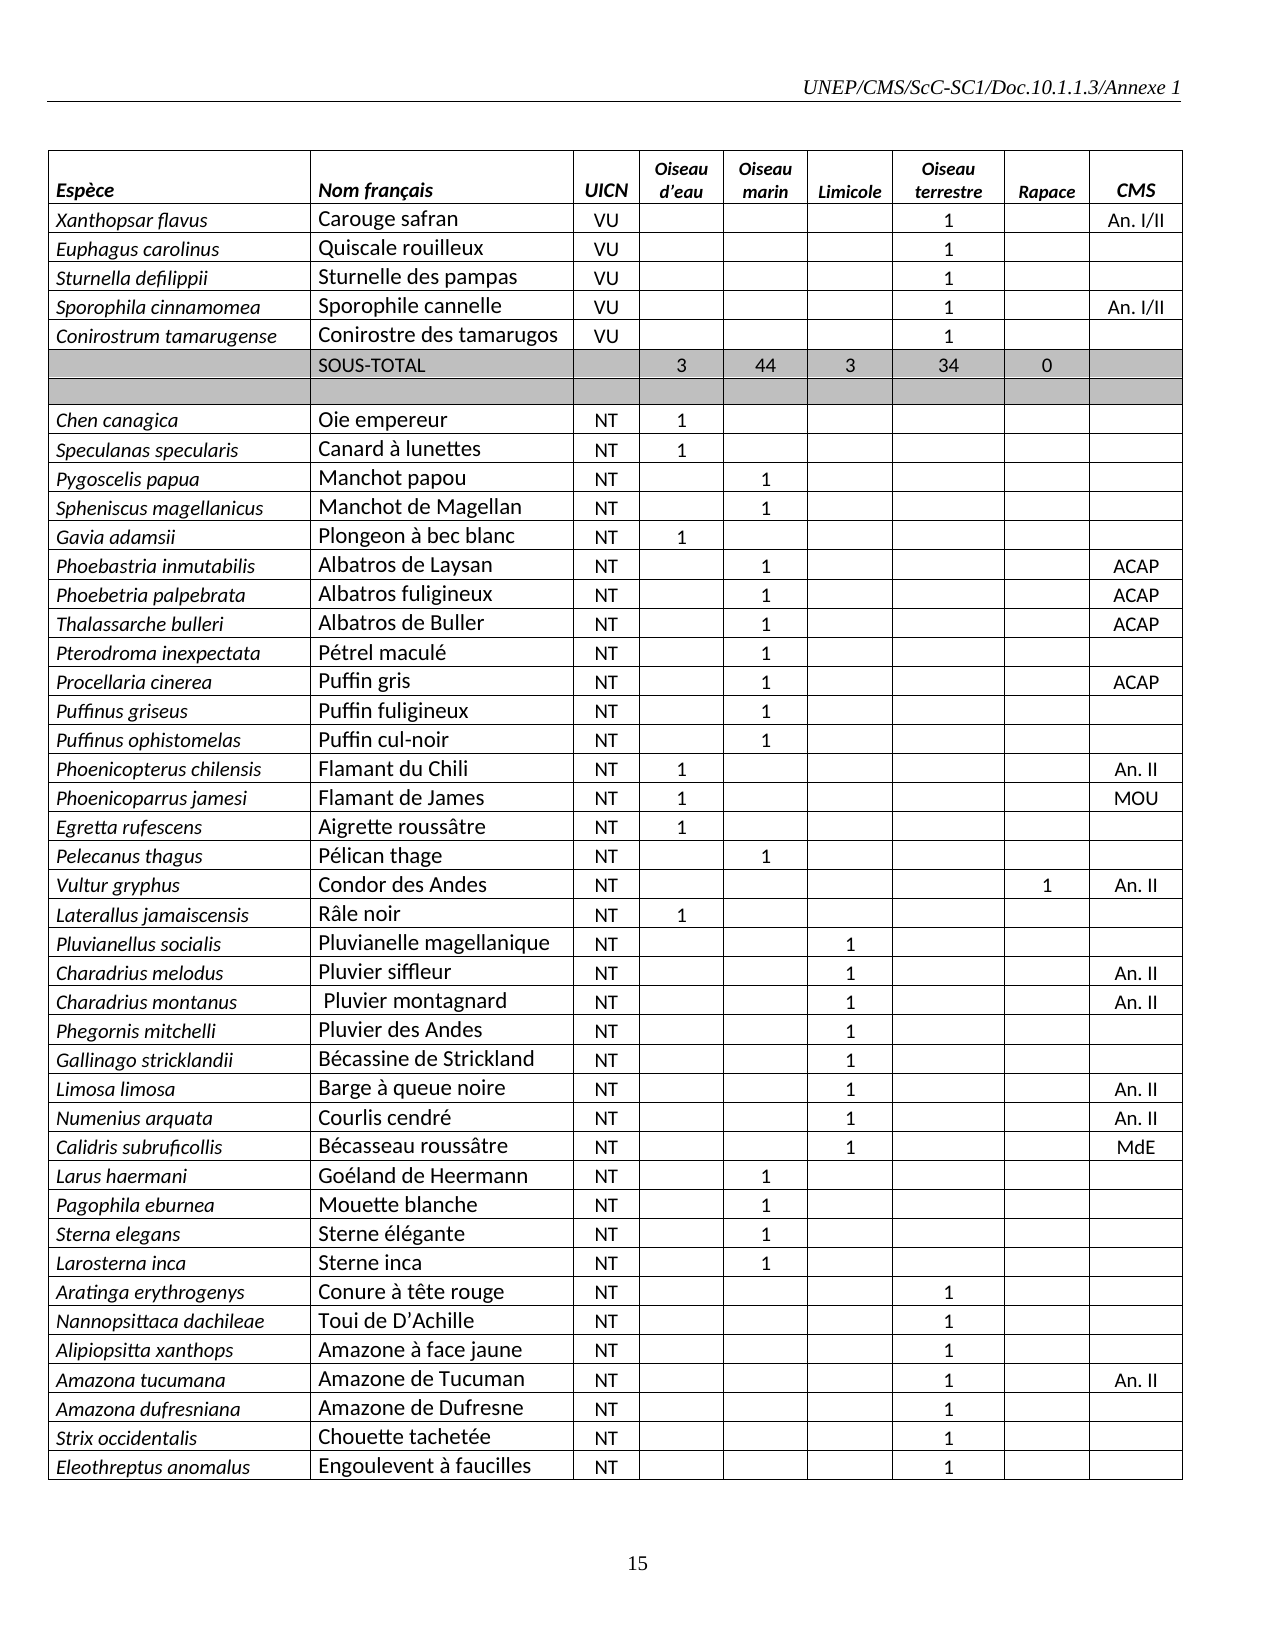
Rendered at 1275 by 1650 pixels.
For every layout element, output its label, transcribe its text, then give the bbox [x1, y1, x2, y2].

table_cell [1090, 928, 1182, 956]
table_cell VU [574, 320, 639, 348]
table_cell Thalassarche bulleri [49, 609, 310, 637]
table_cell [640, 1306, 723, 1334]
table_cell [1090, 1190, 1182, 1218]
table_cell [724, 812, 807, 840]
table_cell Râle noir [311, 899, 573, 927]
table_cell Sturnelle des pampas [311, 262, 573, 290]
table_cell [893, 1074, 1004, 1102]
table_cell NT [574, 957, 639, 985]
table_cell Barge à queue noire [311, 1074, 573, 1102]
table_cell An. II [1090, 754, 1182, 782]
table_cell NT [574, 783, 639, 811]
table_cell [640, 463, 723, 491]
table_cell Canard à lunettes [311, 434, 573, 462]
table_cell Charadrius montanus [49, 986, 310, 1014]
table_header Rapace [1005, 151, 1089, 203]
table_cell Chen canagica [49, 405, 310, 433]
table_cell [1005, 1219, 1089, 1247]
table_cell [574, 379, 639, 404]
table_cell [724, 899, 807, 927]
table_cell [1090, 1219, 1182, 1247]
table_cell [1005, 1074, 1089, 1102]
table_cell 1 [808, 1132, 892, 1160]
table_cell [808, 521, 892, 549]
table_cell [893, 928, 1004, 956]
table_cell 1 [640, 899, 723, 927]
table_cell 1 [808, 957, 892, 985]
table_cell [640, 492, 723, 520]
table_cell Larus haermani [49, 1161, 310, 1189]
table_cell [1005, 1190, 1089, 1218]
table_cell [893, 1045, 1004, 1072]
table_header UICN [574, 151, 639, 203]
table_cell [1005, 204, 1089, 232]
table_cell Amazone à face jaune [311, 1335, 573, 1363]
table_cell [808, 291, 892, 319]
table_cell [724, 986, 807, 1014]
table_cell [724, 1364, 807, 1392]
table_cell Condor des Andes [311, 870, 573, 898]
table_cell [724, 262, 807, 290]
table_cell 44 [724, 350, 807, 377]
table_cell 1 [893, 204, 1004, 232]
table_cell [1090, 1248, 1182, 1276]
table_cell 1 [808, 1103, 892, 1131]
table_cell Pagophila eburnea [49, 1190, 310, 1218]
table_cell Phoebetria palpebrata [49, 580, 310, 607]
table_cell [893, 667, 1004, 695]
table_cell [893, 696, 1004, 724]
table_cell [1090, 350, 1182, 377]
table_cell [640, 841, 723, 869]
table_cell [1005, 405, 1089, 433]
table_cell [724, 1132, 807, 1160]
table_cell [640, 291, 723, 319]
table_cell MOU [1090, 783, 1182, 811]
table_cell NT [574, 1393, 639, 1421]
table_cell [640, 986, 723, 1014]
table_cell [893, 521, 1004, 549]
table_cell An. II [1090, 1074, 1182, 1102]
table_header Oiseau marin [724, 151, 807, 203]
table_cell 1 [724, 609, 807, 637]
table_cell [893, 434, 1004, 462]
table_cell [893, 986, 1004, 1014]
table_cell [640, 1335, 723, 1363]
table_cell [1090, 841, 1182, 869]
table_cell An. I/II [1090, 204, 1182, 232]
table_cell Sturnella defilippii [49, 262, 310, 290]
table_cell Sterne inca [311, 1248, 573, 1276]
table_cell [640, 1045, 723, 1072]
table_cell [893, 580, 1004, 607]
table_cell [640, 1219, 723, 1247]
table_cell NT [574, 1219, 639, 1247]
table_cell Pygoscelis papua [49, 463, 310, 491]
table_cell [640, 1190, 723, 1218]
table_cell Alipiopsitta xanthops [49, 1335, 310, 1363]
table_cell Numenius arquata [49, 1103, 310, 1131]
table_cell Limosa limosa [49, 1074, 310, 1102]
table_cell [724, 1393, 807, 1421]
table_cell Quiscale rouilleux [311, 233, 573, 261]
table_cell [1005, 667, 1089, 695]
table_cell [893, 638, 1004, 666]
table_cell NT [574, 928, 639, 956]
table_cell Bécassine de Strickland [311, 1045, 573, 1072]
table_cell NT [574, 1335, 639, 1363]
table_cell [808, 405, 892, 433]
table_cell [640, 870, 723, 898]
table_cell Nannopsittaca dachileae [49, 1306, 310, 1334]
table_cell [808, 841, 892, 869]
table_cell Aratinga erythrogenys [49, 1277, 310, 1305]
table_cell [1090, 262, 1182, 290]
table_cell [1090, 812, 1182, 840]
table_cell 1 [640, 754, 723, 782]
table_cell Courlis cendré [311, 1103, 573, 1131]
table_cell NT [574, 870, 639, 898]
table_cell Amazone de Dufresne [311, 1393, 573, 1421]
table_cell 34 [893, 350, 1004, 377]
table_cell [574, 350, 639, 377]
table_cell [640, 928, 723, 956]
table_cell [1005, 725, 1089, 753]
table_cell Egretta rufescens [49, 812, 310, 840]
table_cell MdE [1090, 1132, 1182, 1160]
table_cell [724, 521, 807, 549]
table_cell [1005, 521, 1089, 549]
table_cell [1005, 1335, 1089, 1363]
table_cell Pétrel maculé [311, 638, 573, 666]
table_cell VU [574, 204, 639, 232]
table_cell [640, 580, 723, 607]
table_cell [893, 957, 1004, 985]
table_cell Oie empereur [311, 405, 573, 433]
table_cell 1 [893, 233, 1004, 261]
table_cell NT [574, 521, 639, 549]
table_cell Albatros de Laysan [311, 550, 573, 578]
table_cell [1005, 550, 1089, 578]
table_cell 1 [724, 1248, 807, 1276]
table_cell NT [574, 1161, 639, 1189]
table_cell An. II [1090, 986, 1182, 1014]
table_cell [1005, 233, 1089, 261]
table_cell Puffinus griseus [49, 696, 310, 724]
table_cell NT [574, 667, 639, 695]
table_cell Engoulevent à faucilles [311, 1451, 573, 1479]
table_cell Bécasseau roussâtre [311, 1132, 573, 1160]
table_cell 1 [893, 1335, 1004, 1363]
table_cell Pluvier siffleur [311, 957, 573, 985]
table_cell 1 [1005, 870, 1089, 898]
table_cell Puffinus ophistomelas [49, 725, 310, 753]
table_cell [724, 405, 807, 433]
table_cell 1 [808, 1074, 892, 1102]
table_cell [1005, 1132, 1089, 1160]
table_cell [640, 233, 723, 261]
table_cell Laterallus jamaiscensis [49, 899, 310, 927]
table_cell [1005, 1451, 1089, 1479]
table_cell [808, 1393, 892, 1421]
table_cell [640, 550, 723, 578]
table_cell Carouge safran [311, 204, 573, 232]
table_cell [1005, 928, 1089, 956]
table_cell [893, 379, 1004, 404]
table_cell [893, 1132, 1004, 1160]
table_cell [1005, 1103, 1089, 1131]
table_cell 1 [724, 580, 807, 607]
table_cell [724, 379, 807, 404]
table_cell [893, 783, 1004, 811]
table_cell Calidris subruficollis [49, 1132, 310, 1160]
table_cell [1005, 463, 1089, 491]
table_cell [1090, 899, 1182, 927]
table_cell [724, 434, 807, 462]
table_cell [724, 1277, 807, 1305]
table_cell [724, 1045, 807, 1072]
table_cell [808, 696, 892, 724]
table_cell [893, 1161, 1004, 1189]
table_cell Spheniscus magellanicus [49, 492, 310, 520]
table_cell Conure à tête rouge [311, 1277, 573, 1305]
table_cell [640, 696, 723, 724]
table_cell An. II [1090, 957, 1182, 985]
table_cell [893, 463, 1004, 491]
table_cell Manchot papou [311, 463, 573, 491]
table_cell [1090, 1015, 1182, 1043]
table_cell Conirostrum tamarugense [49, 320, 310, 348]
table_cell [808, 1277, 892, 1305]
table_cell [893, 870, 1004, 898]
table_cell [1005, 638, 1089, 666]
table_cell [640, 638, 723, 666]
table_cell [808, 1190, 892, 1218]
table_cell 1 [724, 667, 807, 695]
table_cell NT [574, 1045, 639, 1072]
table_cell [1090, 463, 1182, 491]
table_cell 1 [724, 725, 807, 753]
table_header Limicole [808, 151, 892, 203]
table_cell [808, 1335, 892, 1363]
table_cell [640, 1103, 723, 1131]
table_cell [640, 262, 723, 290]
table_header Oiseau d’eau [640, 151, 723, 203]
table_cell NT [574, 1103, 639, 1131]
table_cell [893, 1103, 1004, 1131]
table_cell NT [574, 696, 639, 724]
table_cell Plongeon à bec blanc [311, 521, 573, 549]
table_cell Sterna elegans [49, 1219, 310, 1247]
table_cell 1 [893, 1306, 1004, 1334]
table_cell [1090, 638, 1182, 666]
table_cell Speculanas specularis [49, 434, 310, 462]
table_cell [893, 405, 1004, 433]
table_cell [1005, 434, 1089, 462]
table_cell VU [574, 262, 639, 290]
table_cell [893, 841, 1004, 869]
table_cell [1090, 1393, 1182, 1421]
table_cell [640, 609, 723, 637]
table_cell [1090, 405, 1182, 433]
table_cell [893, 725, 1004, 753]
table_cell Flamant de James [311, 783, 573, 811]
table_cell [893, 1015, 1004, 1043]
table_cell Amazone de Tucuman [311, 1364, 573, 1392]
table_cell 1 [808, 986, 892, 1014]
table_cell 1 [893, 291, 1004, 319]
table_cell [640, 1248, 723, 1276]
table_cell Vultur gryphus [49, 870, 310, 898]
table_cell 3 [808, 350, 892, 377]
table_cell NT [574, 986, 639, 1014]
table_cell [1005, 1015, 1089, 1043]
table_cell [1005, 957, 1089, 985]
table_cell NT [574, 1190, 639, 1218]
table_cell [49, 379, 310, 404]
table_cell Sterne élégante [311, 1219, 573, 1247]
table_cell [1090, 1306, 1182, 1334]
table_cell Pluvier des Andes [311, 1015, 573, 1043]
table_cell 1 [724, 1219, 807, 1247]
table_cell ACAP [1090, 580, 1182, 607]
table_cell 1 [640, 521, 723, 549]
table_cell [893, 1190, 1004, 1218]
table_cell [1005, 580, 1089, 607]
table_cell NT [574, 609, 639, 637]
table_cell 1 [893, 1451, 1004, 1479]
table_cell [724, 870, 807, 898]
table_cell [1005, 899, 1089, 927]
table_cell [1005, 783, 1089, 811]
table_cell Albatros de Buller [311, 609, 573, 637]
table_cell NT [574, 841, 639, 869]
table_cell 1 [640, 812, 723, 840]
table_cell [1090, 492, 1182, 520]
table_cell An. II [1090, 870, 1182, 898]
table_cell NT [574, 1451, 639, 1479]
table_cell [1090, 379, 1182, 404]
table_cell [1005, 1248, 1089, 1276]
table_cell 1 [640, 434, 723, 462]
table_cell [49, 350, 310, 377]
table_cell NT [574, 812, 639, 840]
table_cell Pelecanus thagus [49, 841, 310, 869]
table_cell [808, 580, 892, 607]
table_cell 1 [893, 262, 1004, 290]
table_cell NT [574, 492, 639, 520]
table_cell [893, 1248, 1004, 1276]
table_cell [1090, 521, 1182, 549]
table_cell [1090, 434, 1182, 462]
table_cell Phoenicopterus chilensis [49, 754, 310, 782]
table_cell 1 [724, 463, 807, 491]
table_cell Manchot de Magellan [311, 492, 573, 520]
table_cell [808, 754, 892, 782]
table_cell Mouette blanche [311, 1190, 573, 1218]
table_cell [1005, 379, 1089, 404]
table_cell 1 [640, 783, 723, 811]
table_cell [1090, 1422, 1182, 1450]
table_cell NT [574, 1306, 639, 1334]
table_cell Pluvianelle magellanique [311, 928, 573, 956]
table_cell NT [574, 580, 639, 607]
table_cell [808, 1161, 892, 1189]
table_cell [640, 1364, 723, 1392]
table_cell Chouette tachetée [311, 1422, 573, 1450]
table_cell [1005, 1306, 1089, 1334]
table_cell [640, 320, 723, 348]
table_cell 1 [808, 1015, 892, 1043]
table_cell [724, 1422, 807, 1450]
table_cell [640, 667, 723, 695]
table_cell [1005, 1393, 1089, 1421]
table_cell [724, 1103, 807, 1131]
table_cell [724, 1074, 807, 1102]
table_cell [808, 899, 892, 927]
table_cell Euphagus carolinus [49, 233, 310, 261]
table_cell NT [574, 1015, 639, 1043]
table_cell [640, 1074, 723, 1102]
table_cell 1 [893, 1422, 1004, 1450]
table_header CMS [1090, 151, 1182, 203]
table_cell [640, 1451, 723, 1479]
table_cell [1090, 1161, 1182, 1189]
table_cell Puffin fuligineux [311, 696, 573, 724]
table_cell [808, 1364, 892, 1392]
table_cell 1 [724, 638, 807, 666]
table_cell 1 [893, 1393, 1004, 1421]
table_cell SOUS-TOTAL [311, 350, 573, 377]
table_cell Phoenicoparrus jamesi [49, 783, 310, 811]
table_cell Gallinago stricklandii [49, 1045, 310, 1072]
table_cell Pluvianellus socialis [49, 928, 310, 956]
table_cell Pélican thage [311, 841, 573, 869]
table_cell [1005, 754, 1089, 782]
table_cell VU [574, 233, 639, 261]
table_cell VU [574, 291, 639, 319]
table_cell Gavia adamsii [49, 521, 310, 549]
table_header Oiseau terrestre [893, 151, 1004, 203]
table_cell [724, 1015, 807, 1043]
table_cell [724, 754, 807, 782]
table_cell NT [574, 725, 639, 753]
table_cell [1005, 291, 1089, 319]
table_cell Pterodroma inexpectata [49, 638, 310, 666]
table_cell [893, 754, 1004, 782]
table_cell Pluvier montagnard [311, 986, 573, 1014]
table_cell [808, 870, 892, 898]
table_cell Conirostre des tamarugos [311, 320, 573, 348]
table_cell [640, 725, 723, 753]
table_cell 1 [893, 1277, 1004, 1305]
table_cell [1005, 262, 1089, 290]
table_cell [724, 957, 807, 985]
table_cell 1 [724, 696, 807, 724]
table_cell [724, 320, 807, 348]
table_cell [808, 492, 892, 520]
table_cell NT [574, 463, 639, 491]
table_cell Puffin cul-noir [311, 725, 573, 753]
table_cell Procellaria cinerea [49, 667, 310, 695]
table_cell [640, 1393, 723, 1421]
table_cell 1 [808, 928, 892, 956]
table_cell Goéland de Heermann [311, 1161, 573, 1189]
table_cell [808, 262, 892, 290]
table_cell [640, 1277, 723, 1305]
table_cell [1005, 1422, 1089, 1450]
table_cell [1090, 1045, 1182, 1072]
table_cell [640, 1161, 723, 1189]
table_cell Amazona tucumana [49, 1364, 310, 1392]
table_cell [724, 1451, 807, 1479]
table_cell Sporophila cinnamomea [49, 291, 310, 319]
table_cell NT [574, 550, 639, 578]
table_cell Larosterna inca [49, 1248, 310, 1276]
table_cell [1090, 696, 1182, 724]
table_header Nom français [311, 151, 573, 203]
table_cell [808, 667, 892, 695]
table_cell [640, 1132, 723, 1160]
table_cell NT [574, 754, 639, 782]
table_cell [893, 899, 1004, 927]
table_cell [808, 1248, 892, 1276]
table_cell NT [574, 1364, 639, 1392]
table_cell [808, 233, 892, 261]
table_cell Strix occidentalis [49, 1422, 310, 1450]
table_cell [1005, 609, 1089, 637]
table_cell [1005, 1045, 1089, 1072]
table_cell NT [574, 1422, 639, 1450]
table_cell [808, 1219, 892, 1247]
table_cell [1005, 841, 1089, 869]
table_cell Eleothreptus anomalus [49, 1451, 310, 1479]
table_cell [724, 783, 807, 811]
table_cell An. I/II [1090, 291, 1182, 319]
table_cell [808, 204, 892, 232]
table_cell [808, 783, 892, 811]
table_cell [1090, 1277, 1182, 1305]
table_cell Aigrette roussâtre [311, 812, 573, 840]
table_cell Phoebastria inmutabilis [49, 550, 310, 578]
table_cell [724, 928, 807, 956]
table_cell NT [574, 1074, 639, 1102]
table_cell [1005, 492, 1089, 520]
table_cell NT [574, 899, 639, 927]
table_cell [808, 638, 892, 666]
table_cell ACAP [1090, 609, 1182, 637]
table_cell 1 [724, 1190, 807, 1218]
table_cell NT [574, 1248, 639, 1276]
table_cell [724, 204, 807, 232]
table_cell 1 [724, 841, 807, 869]
table_cell [1005, 1364, 1089, 1392]
table_cell Charadrius melodus [49, 957, 310, 985]
table_cell NT [574, 1132, 639, 1160]
table_cell [1005, 986, 1089, 1014]
table_cell [640, 204, 723, 232]
table_cell [808, 434, 892, 462]
table_cell [1090, 1451, 1182, 1479]
table_cell [808, 1306, 892, 1334]
table_cell [808, 379, 892, 404]
table_cell [808, 609, 892, 637]
table_cell [1005, 1277, 1089, 1305]
table_cell [893, 550, 1004, 578]
table_cell [1090, 725, 1182, 753]
table_cell 0 [1005, 350, 1089, 377]
table_cell ACAP [1090, 667, 1182, 695]
table_cell [808, 1422, 892, 1450]
table_cell [311, 379, 573, 404]
table_cell Phegornis mitchelli [49, 1015, 310, 1043]
table_cell [808, 1451, 892, 1479]
table_cell Amazona dufresniana [49, 1393, 310, 1421]
table_cell [1005, 1161, 1089, 1189]
table_cell NT [574, 1277, 639, 1305]
table_cell Flamant du Chili [311, 754, 573, 782]
table_cell [640, 957, 723, 985]
table_cell [893, 812, 1004, 840]
table_cell ACAP [1090, 550, 1182, 578]
table_cell [1005, 696, 1089, 724]
table_cell [1090, 1335, 1182, 1363]
table_cell [1090, 320, 1182, 348]
table_cell [1005, 812, 1089, 840]
table_cell NT [574, 638, 639, 666]
table_cell 1 [893, 320, 1004, 348]
table_cell [724, 233, 807, 261]
table_cell [808, 725, 892, 753]
table_cell [893, 492, 1004, 520]
table_cell 3 [640, 350, 723, 377]
table_cell [808, 812, 892, 840]
table_cell [1090, 233, 1182, 261]
table_cell 1 [724, 550, 807, 578]
table_cell NT [574, 434, 639, 462]
table_cell [808, 320, 892, 348]
table_cell [640, 1015, 723, 1043]
table_cell [1005, 320, 1089, 348]
table_cell An. II [1090, 1364, 1182, 1392]
table_cell Sporophile cannelle [311, 291, 573, 319]
table_cell 1 [808, 1045, 892, 1072]
table_cell Toui de D’Achille [311, 1306, 573, 1334]
table_cell [893, 1219, 1004, 1247]
table_cell Puffin gris [311, 667, 573, 695]
table_cell [724, 1335, 807, 1363]
table_cell Xanthopsar flavus [49, 204, 310, 232]
table_cell Albatros fuligineux [311, 580, 573, 607]
table_cell [640, 1422, 723, 1450]
table_cell [724, 291, 807, 319]
table_header Espèce [49, 151, 310, 203]
table_cell 1 [893, 1364, 1004, 1392]
table_cell An. II [1090, 1103, 1182, 1131]
table_cell [640, 379, 723, 404]
table_cell [808, 463, 892, 491]
table_cell 1 [640, 405, 723, 433]
table_cell [724, 1306, 807, 1334]
table_cell 1 [724, 492, 807, 520]
table_cell [893, 609, 1004, 637]
table_cell NT [574, 405, 639, 433]
table_cell [808, 550, 892, 578]
table_cell 1 [724, 1161, 807, 1189]
